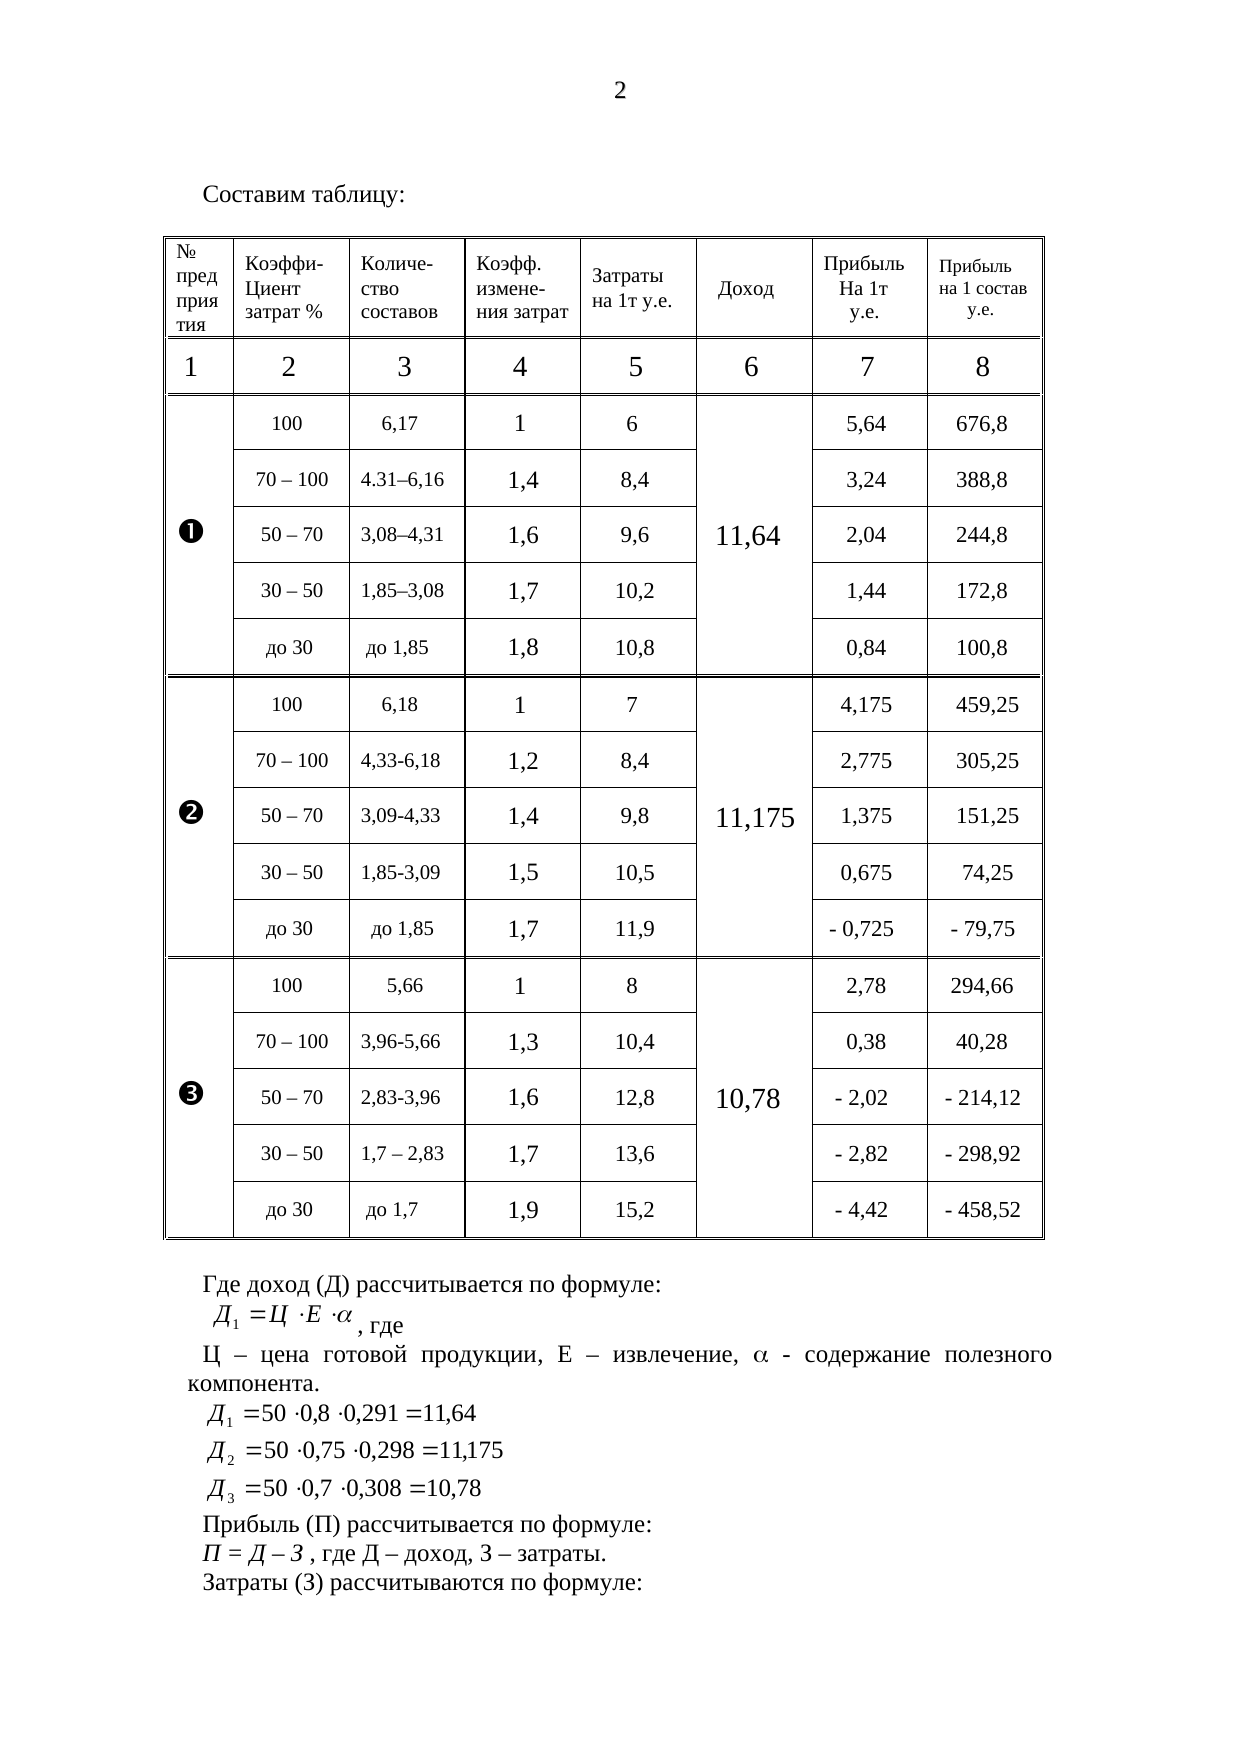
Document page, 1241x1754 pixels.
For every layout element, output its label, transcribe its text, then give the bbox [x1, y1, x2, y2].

table_cell 1,7 [466, 900, 580, 956]
table_cell 1,8 [466, 619, 580, 674]
table_header Доход [697, 239, 812, 336]
table_cell 1,7 – 2,83 [350, 1125, 464, 1181]
table_header Коэфф. измене-ния затрат [466, 239, 580, 336]
table_cell 74,25 [928, 844, 1042, 899]
table_cell 10,2 [581, 563, 696, 618]
table_cell 1,4 [466, 788, 580, 843]
table_cell 100 [234, 396, 349, 449]
table_cell 0,84 [813, 619, 927, 674]
table_cell 15,2 [581, 1182, 696, 1237]
table_cell 0,38 [813, 1013, 927, 1068]
text , где [187, 1297, 1053, 1339]
table_cell 1,6 [466, 507, 580, 562]
table_cell 1 [466, 396, 580, 449]
table_cell 4.31–6,16 [350, 450, 464, 506]
table_cell 6,18 [350, 678, 464, 731]
table_cell 10,8 [581, 619, 696, 674]
table_cell - 214,12 [928, 1069, 1042, 1124]
table_cell 1,5 [466, 844, 580, 899]
table_cell 1,85-3,09 [350, 844, 464, 899]
table_cell 70 – 100 [234, 732, 349, 787]
table_header Затраты на 1т у.е. [581, 239, 696, 336]
table_cell 11,64 [697, 396, 812, 674]
table_cell - 458,52 [928, 1182, 1042, 1237]
table_cell 70 – 100 [234, 450, 349, 506]
table_cell 9,6 [581, 507, 696, 562]
table_cell 151,25 [928, 788, 1042, 843]
text Составим таблицу: [187, 179, 1053, 207]
table_cell - 298,92 [928, 1125, 1042, 1181]
table_cell 4,175 [813, 678, 927, 731]
table_cell 70 – 100 [234, 1013, 349, 1068]
table_header Коэффи- Циент затрат % [234, 239, 349, 336]
table_cell 3,24 [813, 450, 927, 506]
table_cell 305,25 [928, 732, 1042, 787]
table_header Прибыль На 1т у.е. [813, 239, 927, 336]
table_cell 2,78 [813, 959, 927, 1012]
table_cell 1 [466, 959, 580, 1012]
table_cell до 1,7 [350, 1182, 464, 1237]
table_header Прибыль на 1 состав у.е. [928, 239, 1042, 336]
table_cell [165, 674, 233, 956]
table_cell 50 – 70 [234, 1069, 349, 1124]
table_cell 7 [581, 678, 696, 731]
table_cell 11,175 [697, 678, 812, 956]
table_cell 30 – 50 [234, 563, 349, 618]
table_cell 8,4 [581, 732, 696, 787]
table_cell 8,4 [581, 450, 696, 506]
table_cell 5 [581, 339, 696, 393]
table_cell до 30 [234, 900, 349, 956]
table_cell 5,64 [813, 396, 927, 449]
table_cell 10,4 [581, 1013, 696, 1068]
table_cell 8 [581, 959, 696, 1012]
table_cell - 4,42 [813, 1182, 927, 1237]
table_cell 6 [697, 339, 812, 393]
table_cell до 1,85 [350, 900, 464, 956]
table_cell 6 [581, 396, 696, 449]
table_cell 40,28 [928, 1013, 1042, 1068]
table_cell до 1,85 [350, 619, 464, 674]
table_cell 1,6 [466, 1069, 580, 1124]
table_cell 100 [234, 959, 349, 1012]
table_cell 100 [234, 678, 349, 731]
table_cell 294,66 [928, 956, 1042, 1012]
table_cell 8 [928, 336, 1042, 393]
table_cell 1,9 [466, 1182, 580, 1237]
table_cell 1,44 [813, 563, 927, 618]
table_cell 3,08–4,31 [350, 507, 464, 562]
table_cell 2,83-3,96 [350, 1069, 464, 1124]
table_cell 9,8 [581, 788, 696, 843]
table_cell 11,9 [581, 900, 696, 956]
table_header Количе-ство составов [350, 239, 464, 336]
text Прибыль (П) рассчитывается по формуле: [187, 1509, 1053, 1538]
table_cell 0,675 [813, 844, 927, 899]
table_cell до 30 [234, 1182, 349, 1237]
table_cell [165, 393, 233, 674]
table_cell 172,8 [928, 563, 1042, 618]
table_cell 1,375 [813, 788, 927, 843]
table_cell 1 [166, 336, 233, 393]
table_cell - 0,725 [813, 900, 927, 956]
table_cell 50 – 70 [234, 788, 349, 843]
table_cell 10,78 [697, 959, 812, 1237]
table_cell 1 [466, 678, 580, 731]
table_cell 1,3 [466, 1013, 580, 1068]
table_cell 1,7 [466, 1125, 580, 1181]
table_cell 388,8 [928, 450, 1042, 506]
table_cell 5,66 [350, 959, 464, 1012]
table_cell 7 [813, 339, 927, 393]
table_cell 459,25 [928, 674, 1043, 731]
table_cell 4 [466, 339, 580, 393]
table_cell 50 – 70 [234, 507, 349, 562]
table_cell 13,6 [581, 1125, 696, 1181]
table_cell 3 [350, 339, 464, 393]
table_cell - 2,02 [813, 1069, 927, 1124]
table_cell 1,4 [466, 450, 580, 506]
table_cell 10,5 [581, 844, 696, 899]
table_cell 2 [234, 339, 349, 393]
table_cell - 2,82 [813, 1125, 927, 1181]
text Ц – цена готовой продукции, Е – извлечение, - содержание полезного компонента. [187, 1339, 1053, 1396]
table_cell 2,775 [813, 732, 927, 787]
table_cell 4,33-6,18 [350, 732, 464, 787]
text Где доход (Д) рассчитывается по формуле: [187, 1269, 1053, 1297]
table_cell 3,96-5,66 [350, 1013, 464, 1068]
table_cell 100,8 [928, 619, 1042, 674]
table_cell 30 – 50 [234, 1125, 349, 1181]
table_cell [166, 956, 233, 1237]
table_cell 6,17 [350, 396, 464, 449]
table_cell 244,8 [928, 507, 1042, 562]
table_cell 676,8 [928, 393, 1043, 449]
table_cell до 30 [234, 619, 349, 674]
table_cell - 79,75 [928, 900, 1042, 956]
table_cell 1,2 [466, 732, 580, 787]
table_cell 3,09-4,33 [350, 788, 464, 843]
table_cell 1,85–3,08 [350, 563, 464, 618]
table_cell 1,7 [466, 563, 580, 618]
table_cell 12,8 [581, 1069, 696, 1124]
table_header № предприятия [166, 239, 233, 336]
table_cell 30 – 50 [234, 844, 349, 899]
table_cell 2,04 [813, 507, 927, 562]
text Затраты (З) рассчитываются по формуле: [187, 1567, 1053, 1595]
text П = Д – З , где Д – доход, З – затраты. [187, 1538, 1053, 1567]
